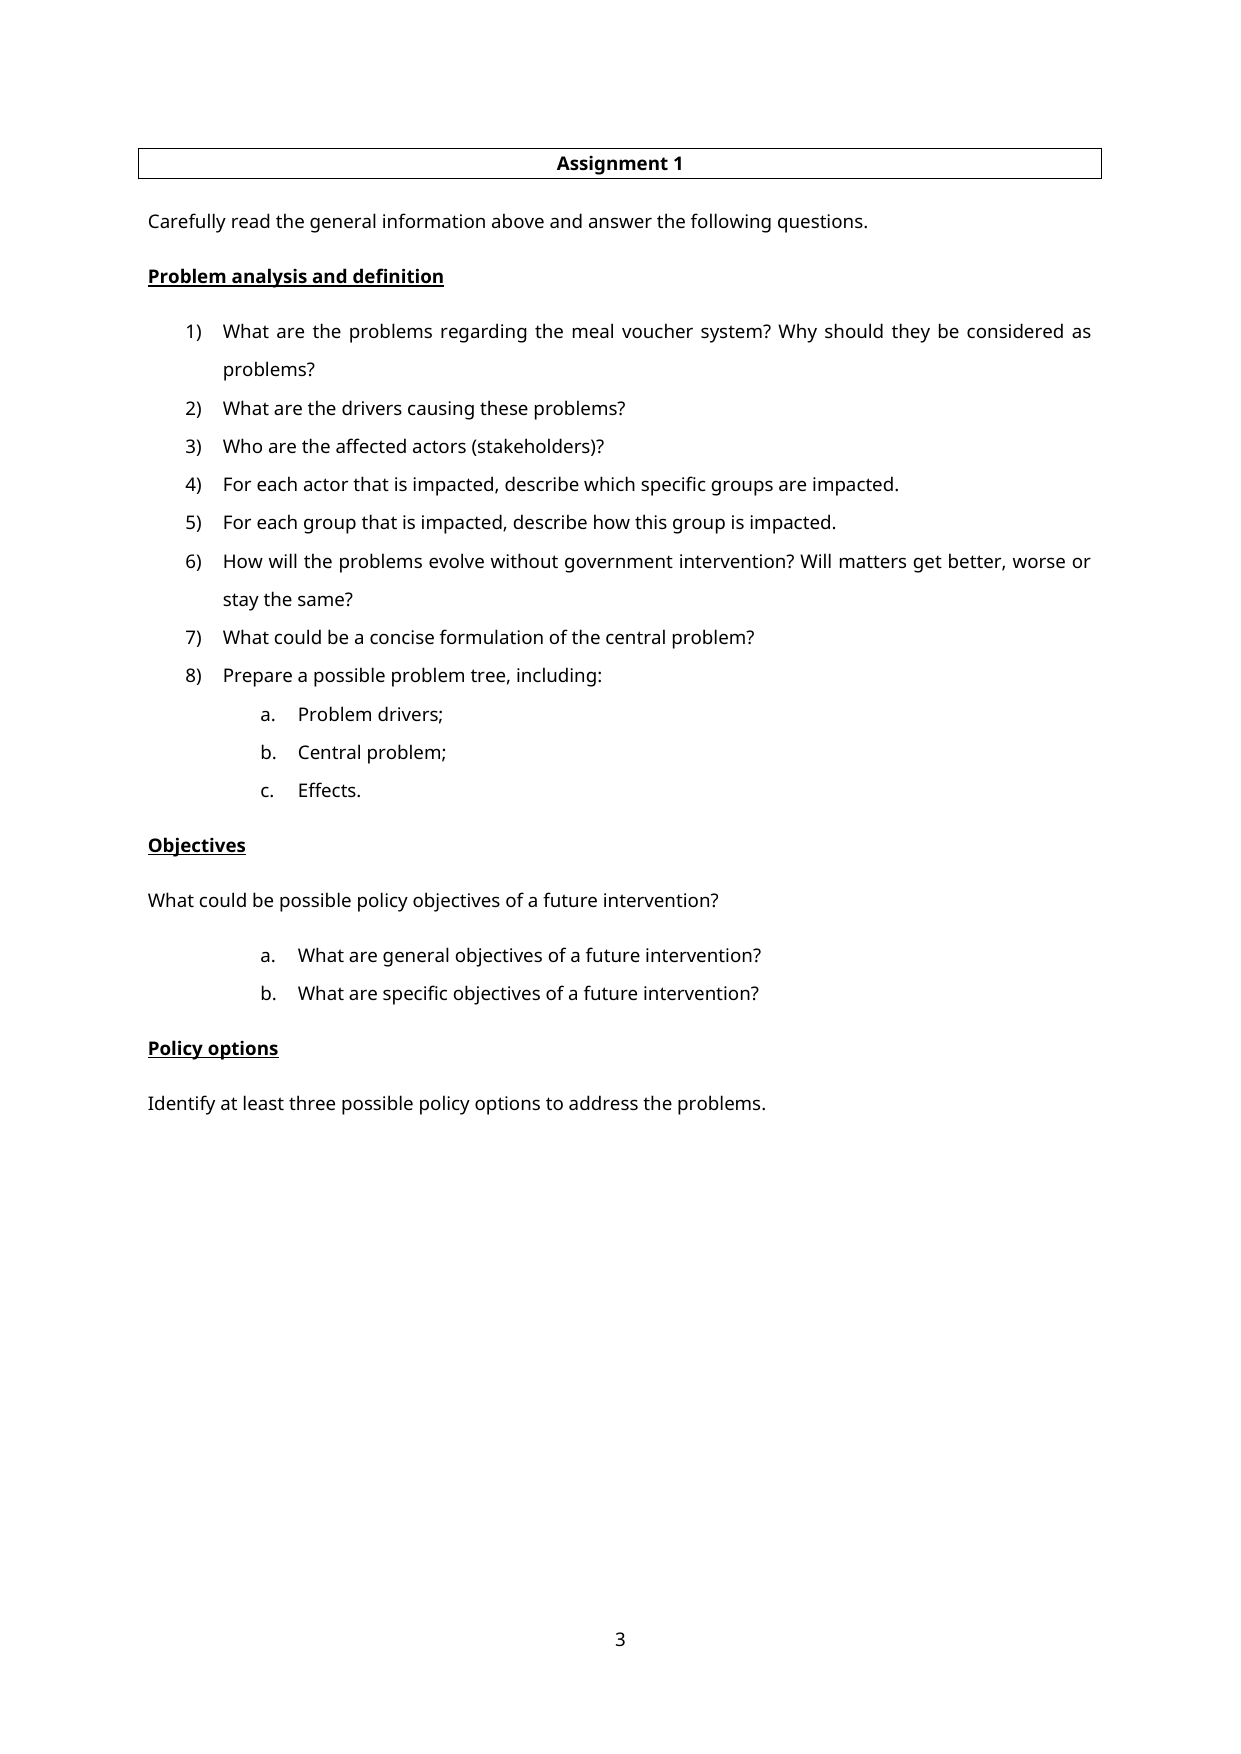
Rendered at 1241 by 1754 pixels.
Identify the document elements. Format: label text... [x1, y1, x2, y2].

list Problem drivers; [260, 701, 1093, 726]
list What are the problems regarding the meal voucher system? Why should they be considered as problems? [185, 318, 1093, 382]
text Policy options [148, 1035, 1093, 1061]
list What are general objectives of a future intervention? [260, 942, 1093, 967]
list Effects. [260, 777, 1093, 803]
list For each group that is impacted, describe how this group is impacted. [185, 510, 1093, 535]
text Objectives [148, 832, 1093, 858]
text What could be possible policy objectives of a future intervention? [148, 887, 1093, 913]
text Carefully read the general information above and answer the following questions. [148, 209, 1093, 234]
list For each actor that is impacted, describe which specific groups are impacted. [185, 471, 1093, 497]
list What are the drivers causing these problems? [185, 395, 1093, 421]
text Problem analysis and definition [148, 264, 1093, 289]
text Assignment 1 [139, 149, 1101, 178]
list Central problem; [260, 739, 1093, 764]
list What are specific objectives of a future intervention? [260, 980, 1093, 1006]
list Who are the affected actors (stakeholders)? [185, 433, 1093, 459]
list What could be a concise formulation of the central problem? [185, 624, 1093, 650]
text Identify at least three possible policy options to address the problems. [148, 1090, 1093, 1116]
list How will the problems evolve without government intervention? Will matters get better, worse or stay the same? [185, 548, 1093, 612]
list Prepare a possible problem tree, including: [185, 663, 1093, 688]
